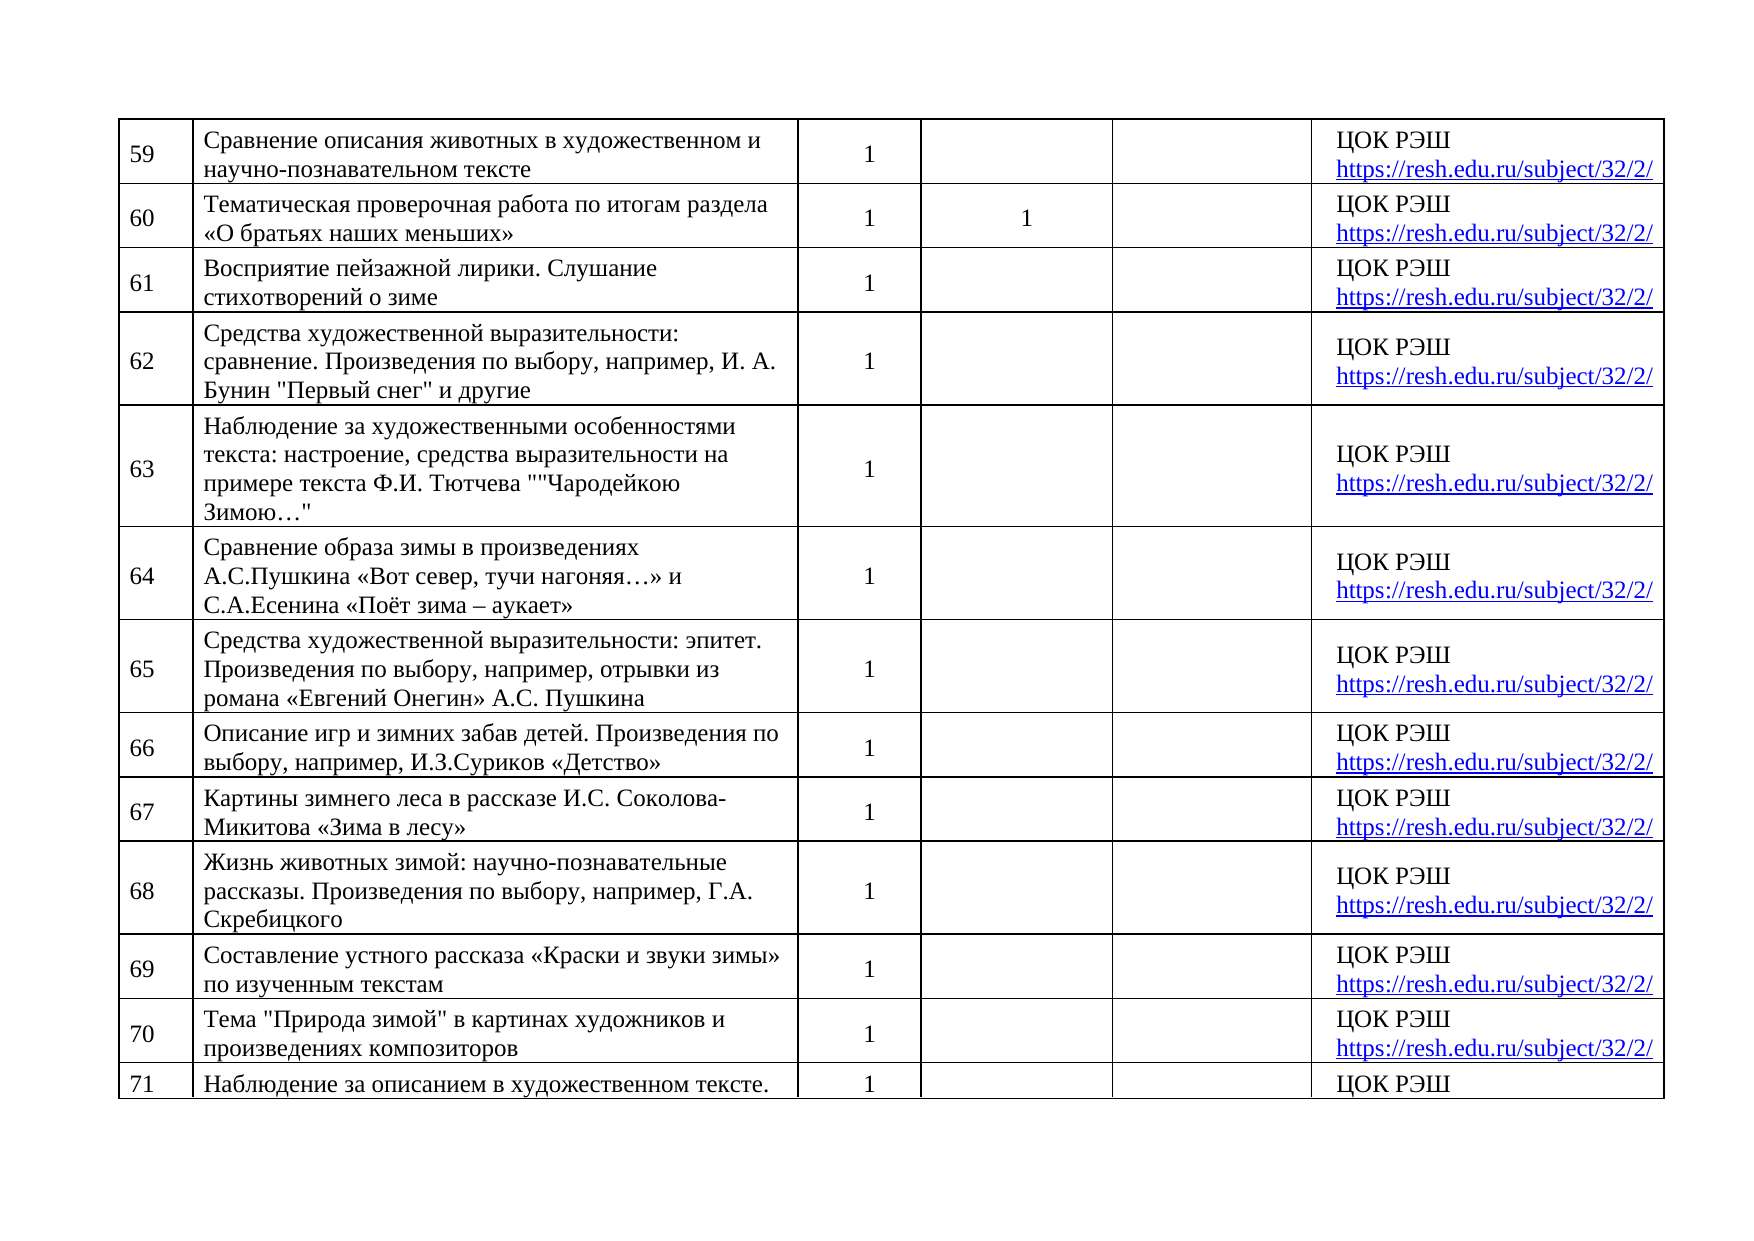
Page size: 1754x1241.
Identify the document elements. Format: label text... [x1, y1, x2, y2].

table_cell [922, 778, 1112, 840]
table_cell ЦОК РЭШ https://resh.edu.ru/subject/32/2/ [1312, 935, 1663, 998]
table_cell Тема "Природа зимой" в картинах художников и произведениях композиторов [194, 999, 797, 1062]
table_cell [922, 313, 1112, 404]
table_cell 70 [120, 999, 192, 1062]
table_cell Восприятие пейзажной лирики. Слушание стихотворений о зиме [194, 248, 797, 311]
table_cell [1113, 713, 1311, 776]
table_cell ЦОК РЭШ https://resh.edu.ru/subject/32/2/ [1312, 999, 1663, 1062]
table_cell Описание игр и зимних забав детей. Произведения по выбору, например, И.З.Суриков «Детство» [194, 713, 797, 776]
table_cell Сравнение образа зимы в произведениях А.С.Пушкина «Вот север, тучи нагоняя…» и С.А.Есенина «Поёт зима – аукает» [194, 527, 797, 619]
table_cell 1 [799, 842, 920, 933]
table_cell 1 [799, 935, 920, 998]
table_cell 61 [120, 248, 192, 311]
table_cell [922, 248, 1112, 311]
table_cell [1312, 184, 1663, 247]
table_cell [194, 1063, 797, 1097]
table_cell 1 [799, 406, 920, 526]
table_cell Составление устного рассказа «Краски и звуки зимы» по изученным текстам [194, 935, 797, 998]
table_cell Средства художественной выразительности: сравнение. Произведения по выбору, например, И. А. Бунин "Первый снег" и другие [194, 313, 797, 404]
table_cell 62 [120, 313, 192, 404]
table_cell [1113, 778, 1311, 840]
table_cell ЦОК РЭШ https://resh.edu.ru/subject/32/2/ [1312, 248, 1663, 311]
table_cell ЦОК РЭШ https://resh.edu.ru/subject/32/2/ [1312, 713, 1663, 776]
table_cell [1113, 935, 1311, 998]
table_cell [1312, 120, 1663, 182]
table_cell [922, 713, 1112, 776]
table_cell [1113, 184, 1311, 247]
table_cell 60 [120, 184, 192, 247]
table_cell 69 [120, 935, 192, 998]
table_cell ЦОК РЭШ https://resh.edu.ru/subject/32/2/ [1312, 842, 1663, 933]
table_cell 1 [922, 184, 1112, 247]
table_cell [922, 120, 1112, 182]
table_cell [1312, 1063, 1663, 1097]
table_cell Сравнение описания животных в художественном и научно-познавательном тексте [194, 120, 797, 182]
table_cell 66 [120, 713, 192, 776]
table_cell 1 [799, 999, 920, 1062]
table_cell ЦОК РЭШ https://resh.edu.ru/subject/32/2/ [1312, 778, 1663, 840]
table_cell 1 [799, 778, 920, 840]
table_cell Жизнь животных зимой: научно-познавательные рассказы. Произведения по выбору, например, Г.А. Скребицкого [194, 842, 797, 933]
table_cell ЦОК РЭШ https://resh.edu.ru/subject/32/2/ [1312, 620, 1663, 712]
table_cell [1113, 1063, 1311, 1097]
table_cell 59 [120, 120, 192, 182]
table_cell Средства художественной выразительности: эпитет. Произведения по выбору, например, отрывки из романа «Евгений Онегин» А.С. Пушкина [194, 620, 797, 712]
table_cell [922, 1063, 1112, 1097]
table_cell ЦОК РЭШ https://resh.edu.ru/subject/32/2/ [1312, 313, 1663, 404]
table_cell 1 [799, 248, 920, 311]
table_cell 1 [799, 713, 920, 776]
table_cell [1113, 842, 1311, 933]
table_cell [922, 527, 1112, 619]
table_cell [1113, 620, 1311, 712]
table_cell 64 [120, 527, 192, 619]
table_cell 71 [120, 1063, 192, 1097]
table_cell [922, 620, 1112, 712]
table_cell [1113, 527, 1311, 619]
table_cell 1 [799, 184, 920, 247]
table_cell 65 [120, 620, 192, 712]
table_cell ЦОК РЭШ https://resh.edu.ru/subject/32/2/ [1312, 527, 1663, 619]
table_cell [1113, 120, 1311, 182]
table_cell 1 [799, 1063, 920, 1097]
table_cell [922, 935, 1112, 998]
table_cell Наблюдение за художественными особенностями текста: настроение, средства выразительности на примере текста Ф.И. Тютчева ""Чародейкою Зимою…" [194, 406, 797, 526]
table_cell 1 [799, 120, 920, 182]
table_cell 63 [120, 406, 192, 526]
table_cell [922, 842, 1112, 933]
table_cell 1 [799, 313, 920, 404]
table_cell Картины зимнего леса в рассказе И.С. Соколова-Микитова «Зима в лесу» [194, 778, 797, 840]
table_cell 1 [799, 527, 920, 619]
table_cell 67 [120, 778, 192, 840]
table_cell 68 [120, 842, 192, 933]
table_cell [1113, 406, 1311, 526]
table_cell Тематическая проверочная работа по итогам раздела «О братьях наших меньших» [194, 184, 797, 247]
table_cell [1113, 999, 1311, 1062]
table_cell ЦОК РЭШ https://resh.edu.ru/subject/32/2/ [1312, 406, 1663, 526]
table_cell [1113, 313, 1311, 404]
table_cell [922, 999, 1112, 1062]
table_cell [1113, 248, 1311, 311]
table_cell [922, 406, 1112, 526]
table_cell 1 [799, 620, 920, 712]
